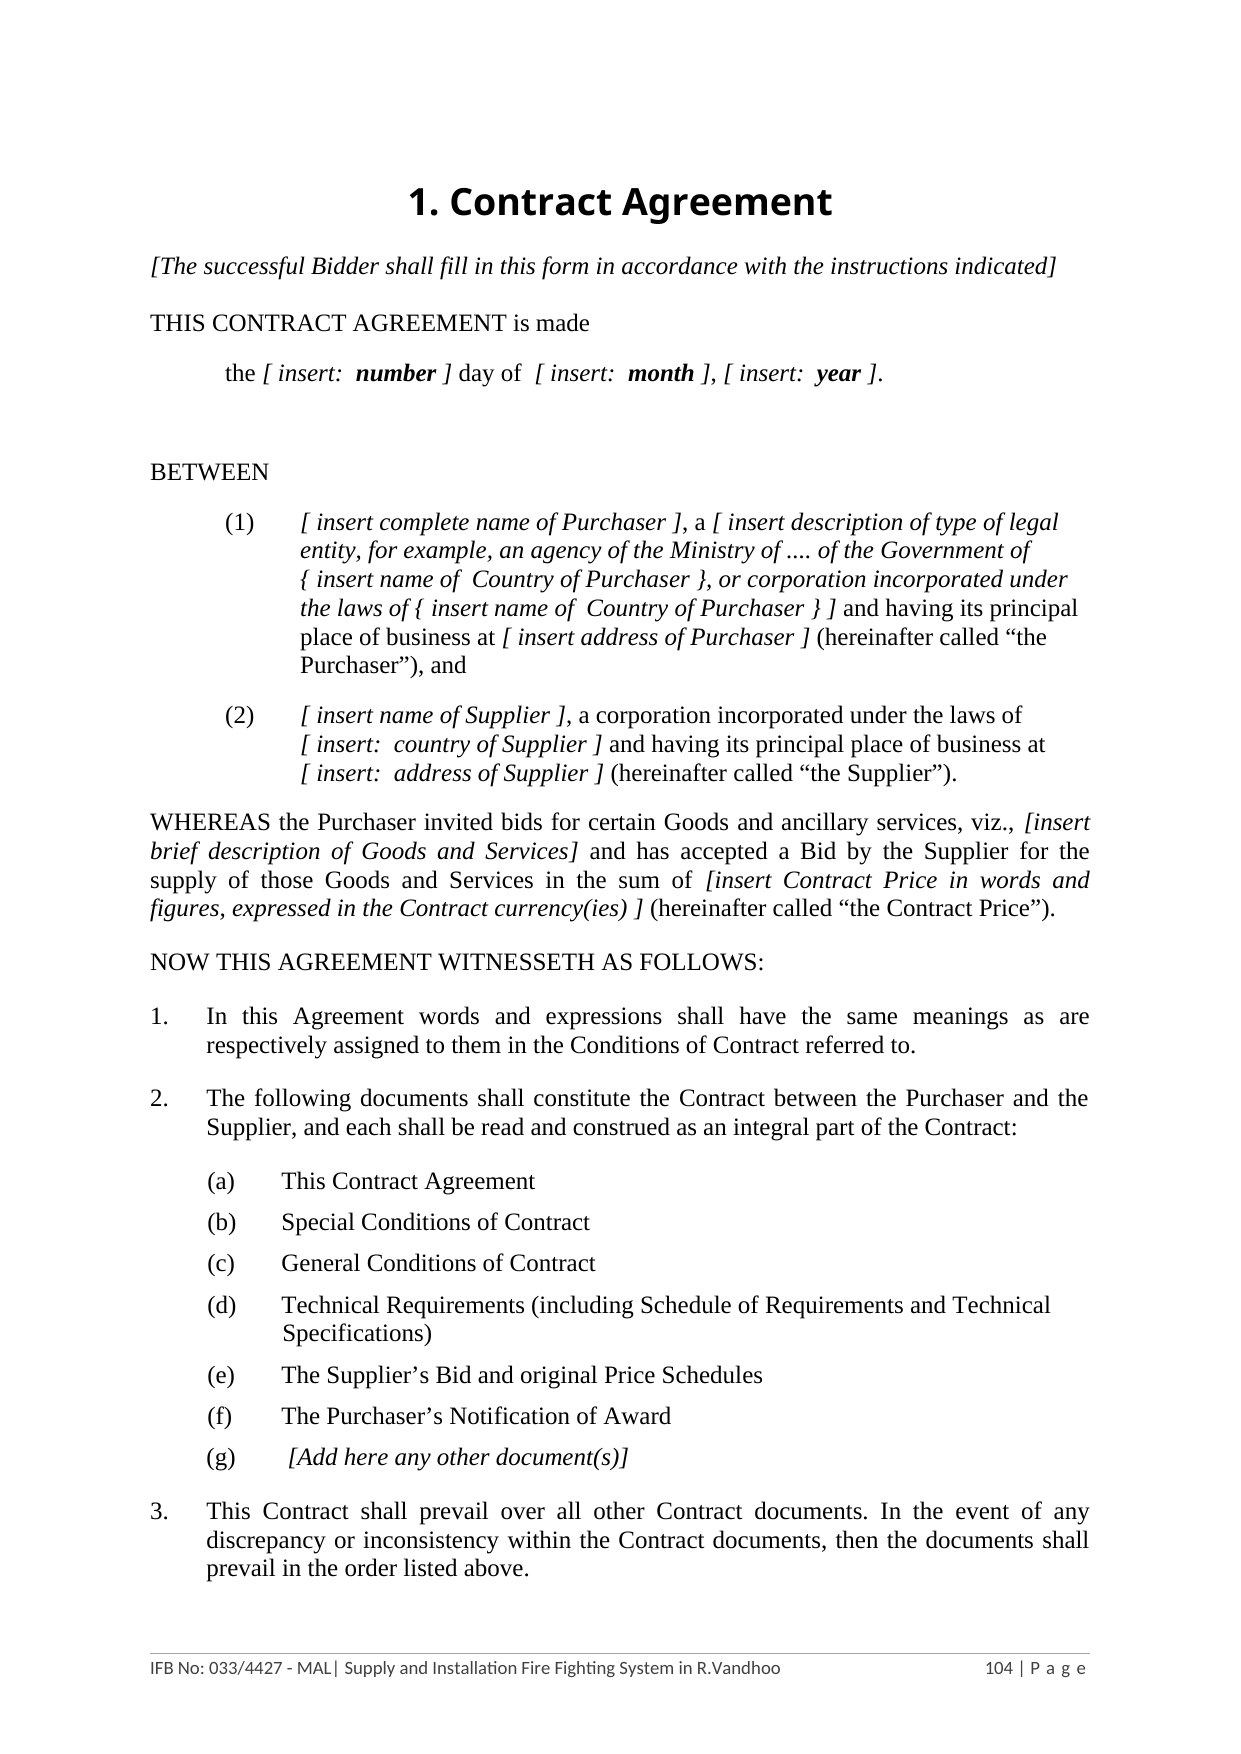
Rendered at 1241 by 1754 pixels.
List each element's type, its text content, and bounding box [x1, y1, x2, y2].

text [The successful Bidder shall fill in this form in accordance with the instructions indicated] [150, 251, 1090, 280]
text the [ insert: number ] day of [ insert: month ], [ insert: year ]. [150, 358, 1090, 387]
text (1) [ insert complete name of Purchaser ], a [ insert description of type of legal entity, for example, an agency of the Ministry of .... of the Government of { insert name of Country of Purchaser }, or corporation incorporated under the laws of { insert name of Country of Purchaser } ] and having its principal place of business at [ insert address of Purchaser ] (hereinafter called “the Purchaser”), and [225, 507, 1090, 679]
text 1. Contract Agreement [150, 175, 1090, 226]
list Special Conditions of Contract [207, 1207, 1090, 1236]
list Technical Requirements (including Schedule of Requirements and Technical Specifications) [207, 1290, 1090, 1347]
text 3. This Contract shall prevail over all other Contract documents. In the event of any discrepancy or inconsistency within the Contract documents, then the documents shall prevail in the order listed above. [150, 1496, 1090, 1582]
text WHEREAS the Purchaser invited bids for certain Goods and ancillary services, viz., [insert brief description of Goods and Services] and has accepted a Bid by the Supplier for the supply of those Goods and Services in the sum of [insert Contract Price in words and figures, expressed in the Contract currency(ies) ] (hereinafter called “the Contract Price”). [150, 807, 1090, 922]
list The Purchaser’s Notification of Award [207, 1401, 1090, 1430]
text (2) [ insert name of Supplier ], a corporation incorporated under the laws of [ insert: country of Supplier ] and having its principal place of business at [ insert: address of Supplier ] (hereinafter called “the Supplier”). [225, 700, 1090, 786]
text 1. In this Agreement words and expressions shall have the same meanings as are respectively assigned to them in the Conditions of Contract referred to. [150, 1001, 1090, 1058]
list This Contract Agreement [207, 1166, 1090, 1195]
text 2. The following documents shall constitute the Contract between the Purchaser and the Supplier, and each shall be read and construed as an integral part of the Contract: [150, 1083, 1090, 1141]
list The Supplier’s Bid and original Price Schedules [207, 1360, 1090, 1388]
text NOW THIS AGREEMENT WITNESSETH AS FOLLOWS: [150, 947, 1090, 976]
text THIS CONTRACT AGREEMENT is made [150, 308, 1090, 337]
text BETWEEN [150, 457, 1090, 486]
list General Conditions of Contract [207, 1248, 1090, 1277]
list [Add here any other document(s)] [206, 1442, 1090, 1471]
